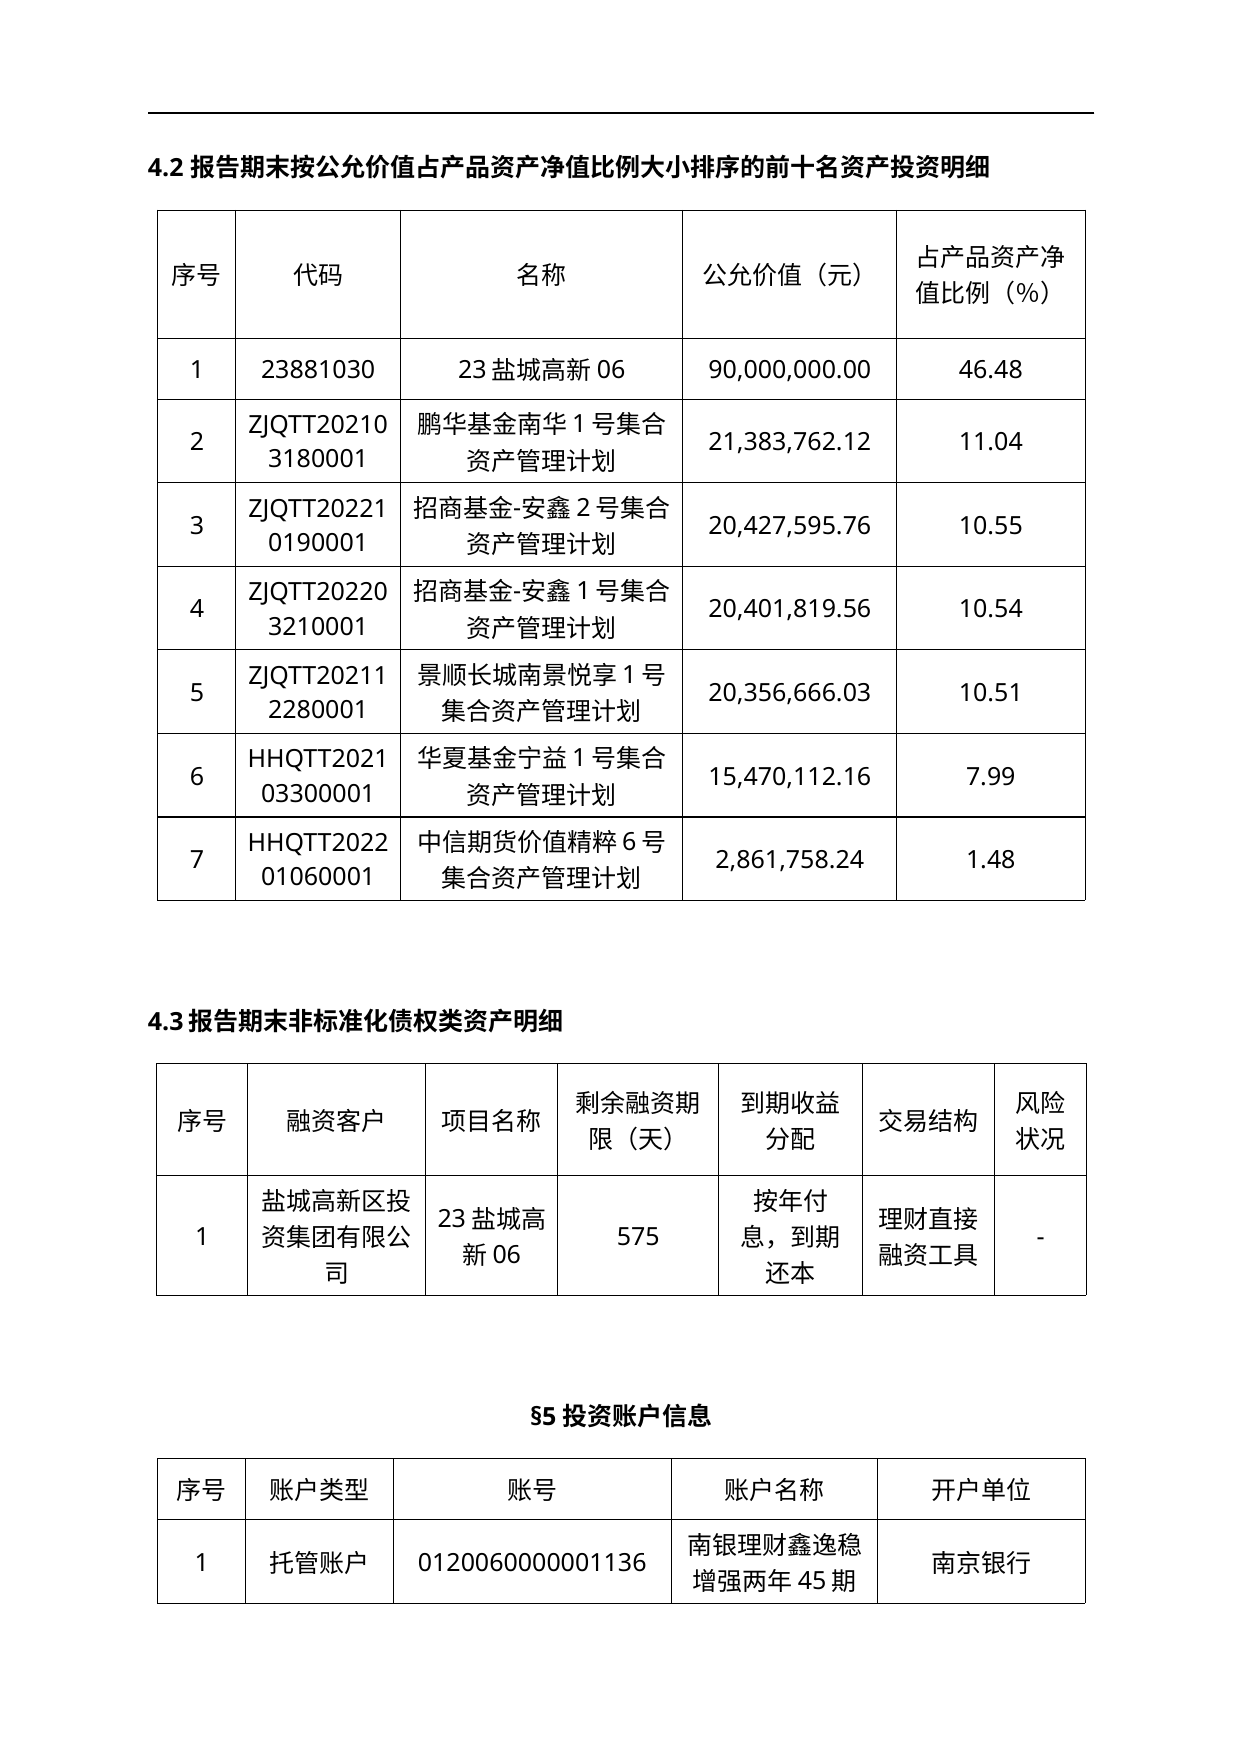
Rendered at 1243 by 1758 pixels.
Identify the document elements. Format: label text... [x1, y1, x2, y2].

table_cell 7.99 [897, 734, 1085, 816]
table_cell ZJQTT202112280001 [236, 650, 400, 733]
table_cell 3 [158, 483, 235, 566]
table_header 代码 [236, 211, 400, 338]
table_header 序号 [157, 1064, 247, 1175]
table_cell 盐城高新区投资集团有限公司 [248, 1176, 425, 1295]
table_cell 5 [158, 650, 235, 733]
table_header 交易结构 [863, 1064, 994, 1175]
table_cell 10.55 [897, 483, 1085, 566]
table_header 序号 [158, 1459, 245, 1519]
table_cell 景顺长城南景悦享1号集合资产管理计划 [401, 650, 682, 733]
text §5 投资账户信息 [148, 1396, 1094, 1433]
table_cell 21,383,762.12 [683, 400, 896, 482]
table_cell 1.48 [897, 818, 1085, 900]
table_cell 6 [158, 734, 235, 816]
table_cell 11.04 [897, 400, 1085, 482]
table_header 占产品资产净值比例（％） [897, 211, 1085, 338]
table_cell ZJQTT202103180001 [236, 400, 400, 482]
table_cell 1 [158, 339, 235, 399]
table_header 账户名称 [672, 1459, 877, 1519]
table_cell 46.48 [897, 339, 1085, 399]
table_cell 按年付息，到期还本 [719, 1176, 862, 1295]
table_header 账户类型 [246, 1459, 393, 1519]
table_cell HHQTT202201060001 [236, 818, 400, 900]
table_cell ZJQTT202203210001 [236, 567, 400, 649]
table_cell 南京银行 [878, 1520, 1085, 1603]
table_cell 90,000,000.00 [683, 339, 896, 399]
table_cell 2,861,758.24 [683, 818, 896, 900]
table_cell 10.51 [897, 650, 1085, 733]
table_cell 7 [158, 818, 235, 900]
table_cell 招商基金-安鑫1号集合资产管理计划 [401, 567, 682, 649]
table_cell 23盐城高新06 [401, 339, 682, 399]
table_cell 10.54 [897, 567, 1085, 649]
table_cell 4 [158, 567, 235, 649]
table_cell 华夏基金宁益1号集合资产管理计划 [401, 734, 682, 816]
table_cell 20,356,666.03 [683, 650, 896, 733]
table_cell 中信期货价值精粹6号集合资产管理计划 [401, 818, 682, 900]
table_cell 招商基金-安鑫2号集合资产管理计划 [401, 483, 682, 566]
table_cell 23盐城高新06 [426, 1176, 557, 1295]
table_cell HHQTT202103300001 [236, 734, 400, 816]
table_header 开户单位 [878, 1459, 1085, 1519]
table_header 风险状况 [995, 1064, 1086, 1175]
table_header 名称 [401, 211, 682, 338]
table_header 序号 [158, 211, 235, 338]
table_header 项目名称 [426, 1064, 557, 1175]
table_header 到期收益分配 [719, 1064, 862, 1175]
text 4.2 报告期末按公允价值占产品资产净值比例大小排序的前十名资产投资明细 [148, 148, 1094, 184]
table_cell 20,427,595.76 [683, 483, 896, 566]
table_header 融资客户 [248, 1064, 425, 1175]
table_cell 鹏华基金南华1号集合资产管理计划 [401, 400, 682, 482]
table_cell 南银理财鑫逸稳增强两年45期 [672, 1520, 877, 1603]
table_cell 1 [158, 1520, 245, 1603]
table_cell 23881030 [236, 339, 400, 399]
table_cell 575 [558, 1176, 718, 1295]
table_header 账号 [394, 1459, 671, 1519]
table_cell - [995, 1176, 1086, 1295]
text 4.3报告期末非标准化债权类资产明细 [148, 1001, 1094, 1037]
table_cell ZJQTT202210190001 [236, 483, 400, 566]
table_header 公允价值（元） [683, 211, 896, 338]
table_cell 1 [157, 1176, 247, 1295]
table_cell 2 [158, 400, 235, 482]
table_cell 20,401,819.56 [683, 567, 896, 649]
table_cell 托管账户 [246, 1520, 393, 1603]
table_cell 0120060000001136 [394, 1520, 671, 1603]
table_header 剩余融资期限（天） [558, 1064, 718, 1175]
table_cell 15,470,112.16 [683, 734, 896, 816]
table_cell 理财直接融资工具 [863, 1176, 994, 1295]
